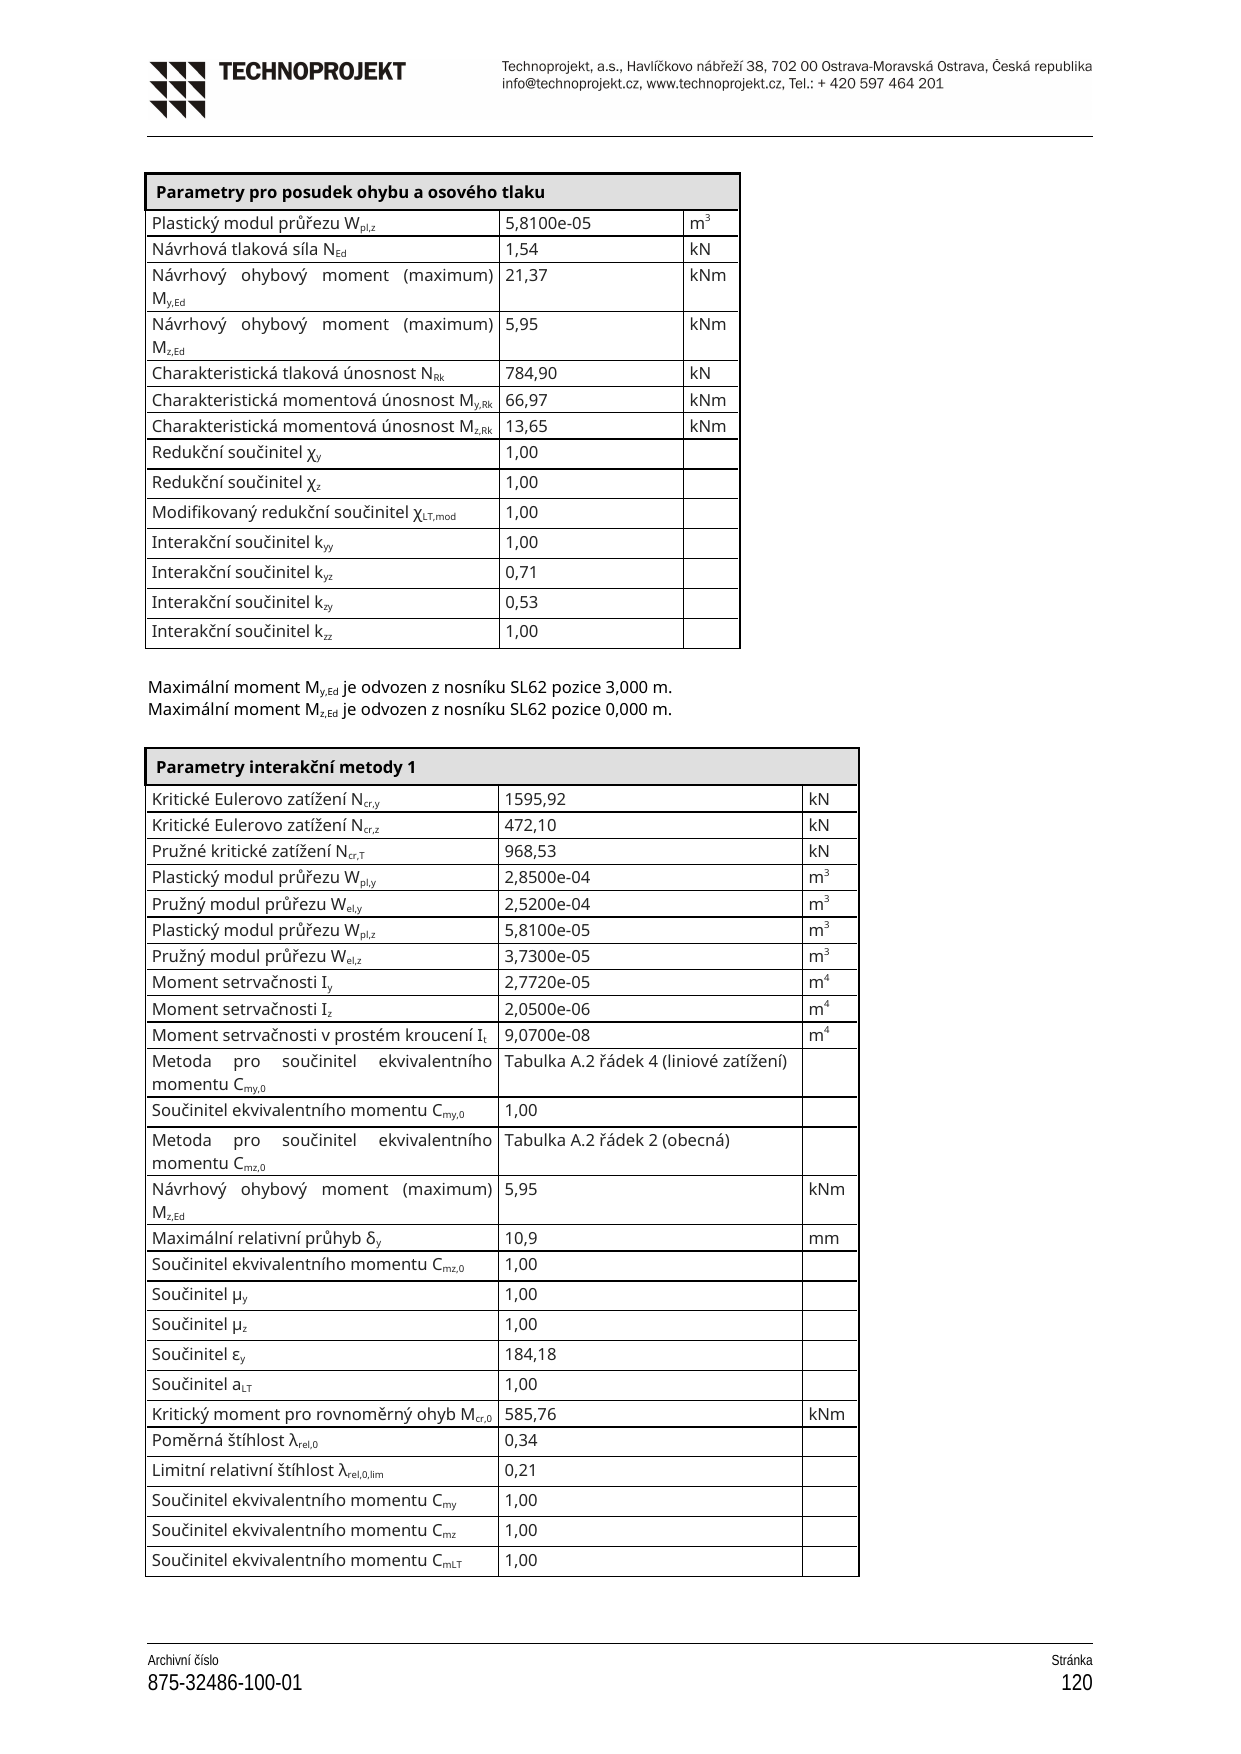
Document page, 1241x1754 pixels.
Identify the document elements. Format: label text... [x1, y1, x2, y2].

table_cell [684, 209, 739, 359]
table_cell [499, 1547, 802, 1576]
text Maximální moment My,Ed je odvozen z nosníku SL62 pozice 3,000 m. [148, 675, 1093, 698]
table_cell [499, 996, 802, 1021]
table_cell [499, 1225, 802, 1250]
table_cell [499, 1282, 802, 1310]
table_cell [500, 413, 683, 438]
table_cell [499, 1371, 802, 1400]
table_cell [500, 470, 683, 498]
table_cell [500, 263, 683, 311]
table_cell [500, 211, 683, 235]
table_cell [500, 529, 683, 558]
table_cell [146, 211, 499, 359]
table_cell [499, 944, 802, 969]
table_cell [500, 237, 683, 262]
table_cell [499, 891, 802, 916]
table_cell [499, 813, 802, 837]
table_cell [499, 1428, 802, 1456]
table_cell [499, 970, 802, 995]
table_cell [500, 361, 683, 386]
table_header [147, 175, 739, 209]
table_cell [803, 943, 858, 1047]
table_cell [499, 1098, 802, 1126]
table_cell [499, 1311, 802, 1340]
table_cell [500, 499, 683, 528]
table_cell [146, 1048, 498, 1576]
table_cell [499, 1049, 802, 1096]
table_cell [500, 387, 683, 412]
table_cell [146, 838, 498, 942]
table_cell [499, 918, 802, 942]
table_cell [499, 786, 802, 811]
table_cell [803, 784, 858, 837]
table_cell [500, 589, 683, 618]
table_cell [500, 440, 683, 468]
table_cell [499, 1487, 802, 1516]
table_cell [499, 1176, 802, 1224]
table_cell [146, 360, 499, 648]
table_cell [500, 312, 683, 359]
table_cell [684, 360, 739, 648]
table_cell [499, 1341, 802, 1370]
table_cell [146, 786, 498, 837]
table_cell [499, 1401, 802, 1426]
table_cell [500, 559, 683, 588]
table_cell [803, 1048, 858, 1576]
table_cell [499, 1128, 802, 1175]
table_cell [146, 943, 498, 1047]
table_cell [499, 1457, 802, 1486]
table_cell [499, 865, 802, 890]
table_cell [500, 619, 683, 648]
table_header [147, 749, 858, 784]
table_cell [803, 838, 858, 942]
picture [148, 59, 1092, 120]
text Maximální moment Mz,Ed je odvozen z nosníku SL62 pozice 0,000 m. [148, 698, 1093, 721]
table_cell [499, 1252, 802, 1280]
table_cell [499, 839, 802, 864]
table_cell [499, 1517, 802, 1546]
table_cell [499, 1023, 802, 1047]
